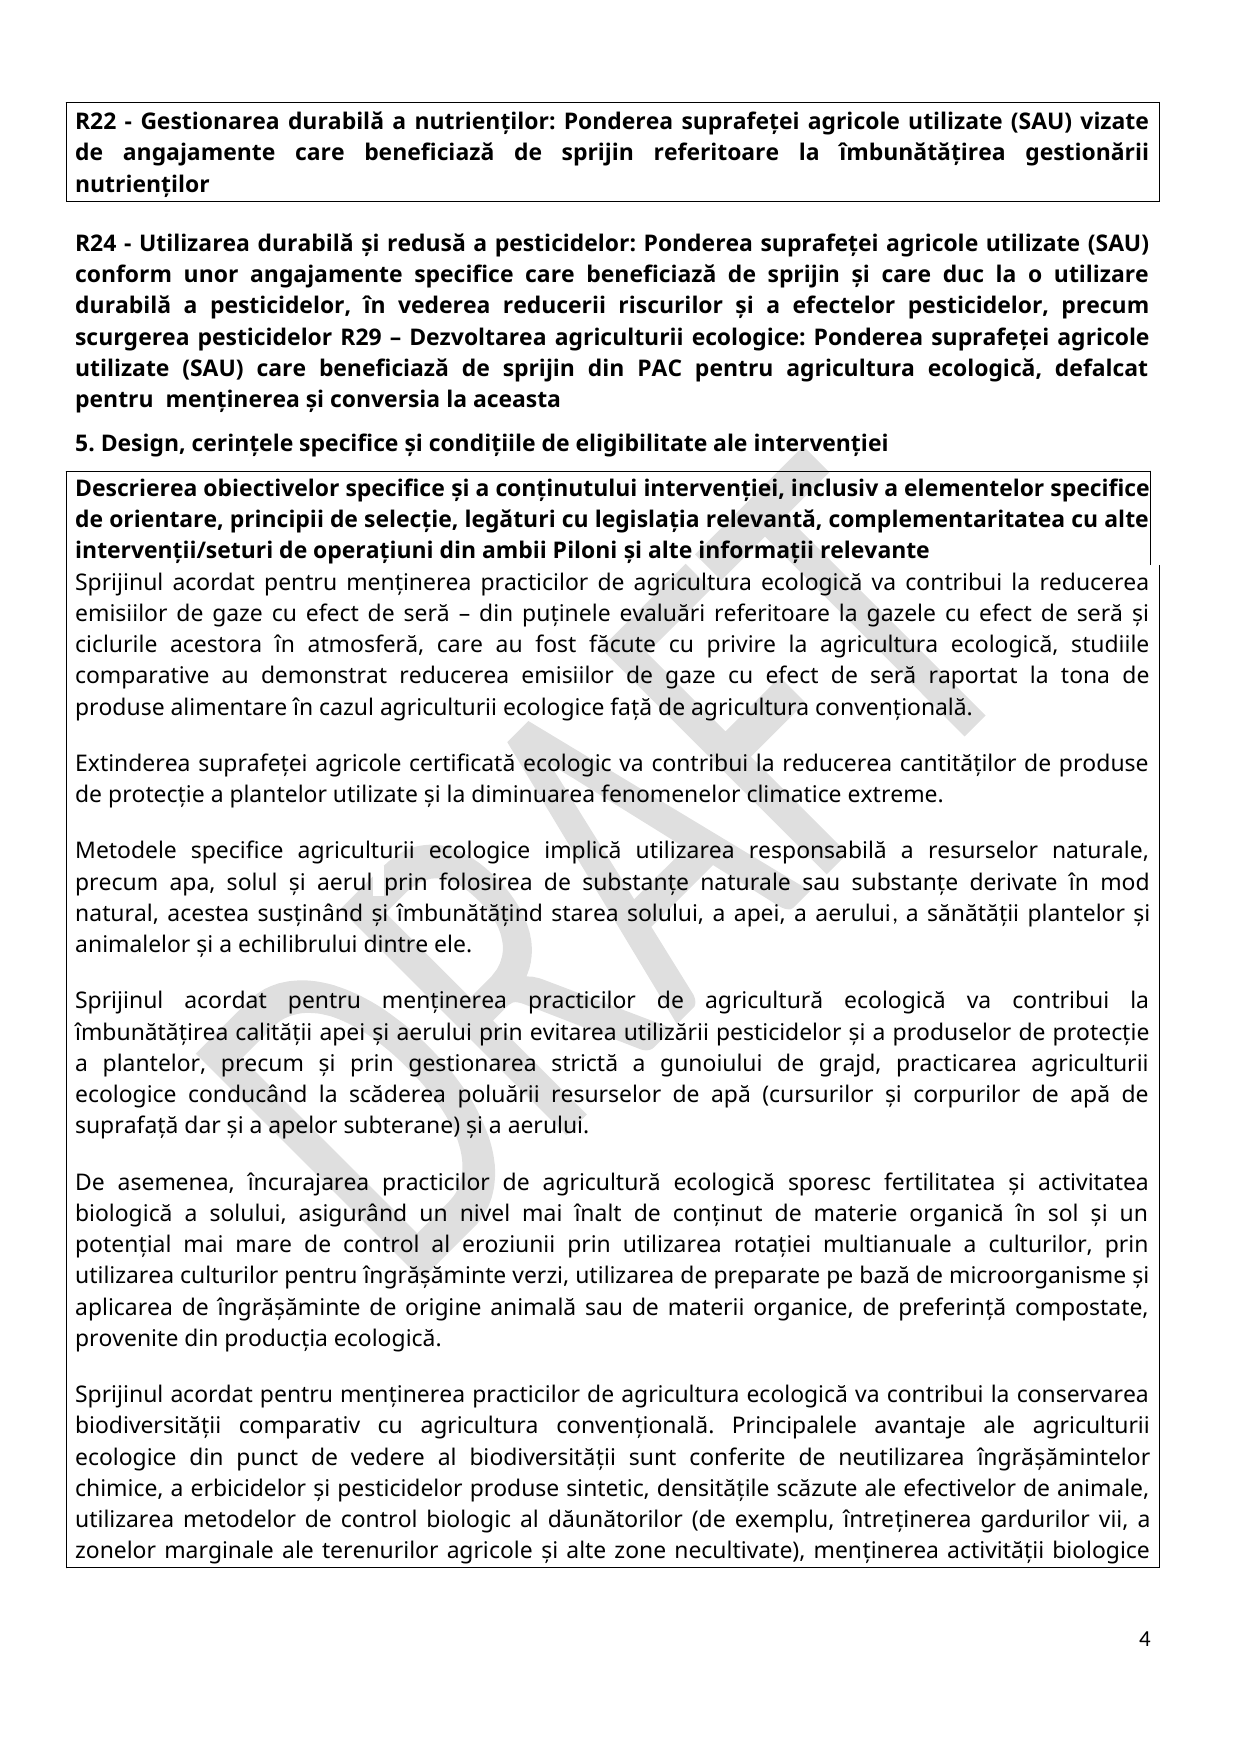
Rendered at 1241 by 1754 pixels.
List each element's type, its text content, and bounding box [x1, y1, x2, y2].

text 5. Design, cerințele specifice și condițiile de eligibilitate ale intervenției [75, 427, 1150, 458]
text Extinderea suprafeței agricole certificată ecologic va contribui la reducerea cantităților de produse de protecție a plantelor utilizate și la diminuarea fenomenelor climatice extreme. [67, 743, 1159, 809]
text De asemenea, încurajarea practicilor de agricultură ecologică sporesc fertilitatea și activitatea biologică a solului, asigurând un nivel mai înalt de conținut de materie organică în sol și un potențial mai mare de control al eroziunii prin utilizarea rotației multianuale a culturilor, prin utilizarea culturilor pentru îngrășăminte verzi, utilizarea de preparate pe bază de microorganisme și aplicarea de îngrășăminte de origine animală sau de materii organice, de preferință compostate, provenite din producția ecologică. [67, 1162, 1159, 1353]
text R22 - Gestionarea durabilă a nutrienților: Ponderea suprafeței agricole utilizate (SAU) vizate de angajamente care beneficiază de sprijin referitoare la îmbunătățirea gestionării nutrienților [67, 103, 1159, 201]
text Descrierea obiectivelor specifice şi a conținutului intervenției, inclusiv a elementelor specifice de orientare, principii de selecție, legături cu legislația relevantă, complementaritatea cu alte intervenții/seturi de operațiuni din ambii Piloni şi alte informații relevante [67, 472, 1150, 565]
text Sprijinul acordat pentru menținerea practicilor de agricultură ecologică va contribui la îmbunătățirea calității apei și aerului prin evitarea utilizării pesticidelor și a produselor de protecție a plantelor, precum și prin gestionarea strictă a gunoiului de grajd, practicarea agriculturii ecologice conducând la scăderea poluării resurselor de apă (cursurilor și corpurilor de apă de suprafață dar și a apelor subterane) și a aerului. [67, 981, 1159, 1140]
text Sprijinul acordat pentru menținerea practicilor de agricultura ecologică va contribui la reducerea emisiilor de gaze cu efect de seră – din puținele evaluări referitoare la gazele cu efect de seră și ciclurile acestora în atmosferă, care au fost făcute cu privire la agricultura ecologică, studiile comparative au demonstrat reducerea emisiilor de gaze cu efect de seră raportat la tona de produse alimentare în cazul agriculturii ecologice față de agricultura convențională. [75, 565, 1150, 722]
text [67, 1375, 1159, 1567]
text R24 - Utilizarea durabilă și redusă a pesticidelor: Ponderea suprafeței agricole utilizate (SAU) conform unor angajamente specifice care beneficiază de sprijin și care duc la o utilizare durabilă a pesticidelor, în vederea reducerii riscurilor și a efectelor pesticidelor, precum scurgerea pesticidelor R29 – Dezvoltarea agriculturii ecologice: Ponderea suprafeței agricole utilizate (SAU) care beneficiază de sprijin din PAC pentru agricultura ecologică, defalcat pentru menținerea și conversia la aceasta [75, 227, 1150, 414]
text Metodele specifice agriculturii ecologice implică utilizarea responsabilă a resurselor naturale, precum apa, solul și aerul prin folosirea de substanțe naturale sau substanțe derivate în mod natural, acestea susținând și îmbunătățind starea solului, a apei, a aerului, a sănătății plantelor și animalelor și a echilibrului dintre ele. [67, 831, 1159, 959]
